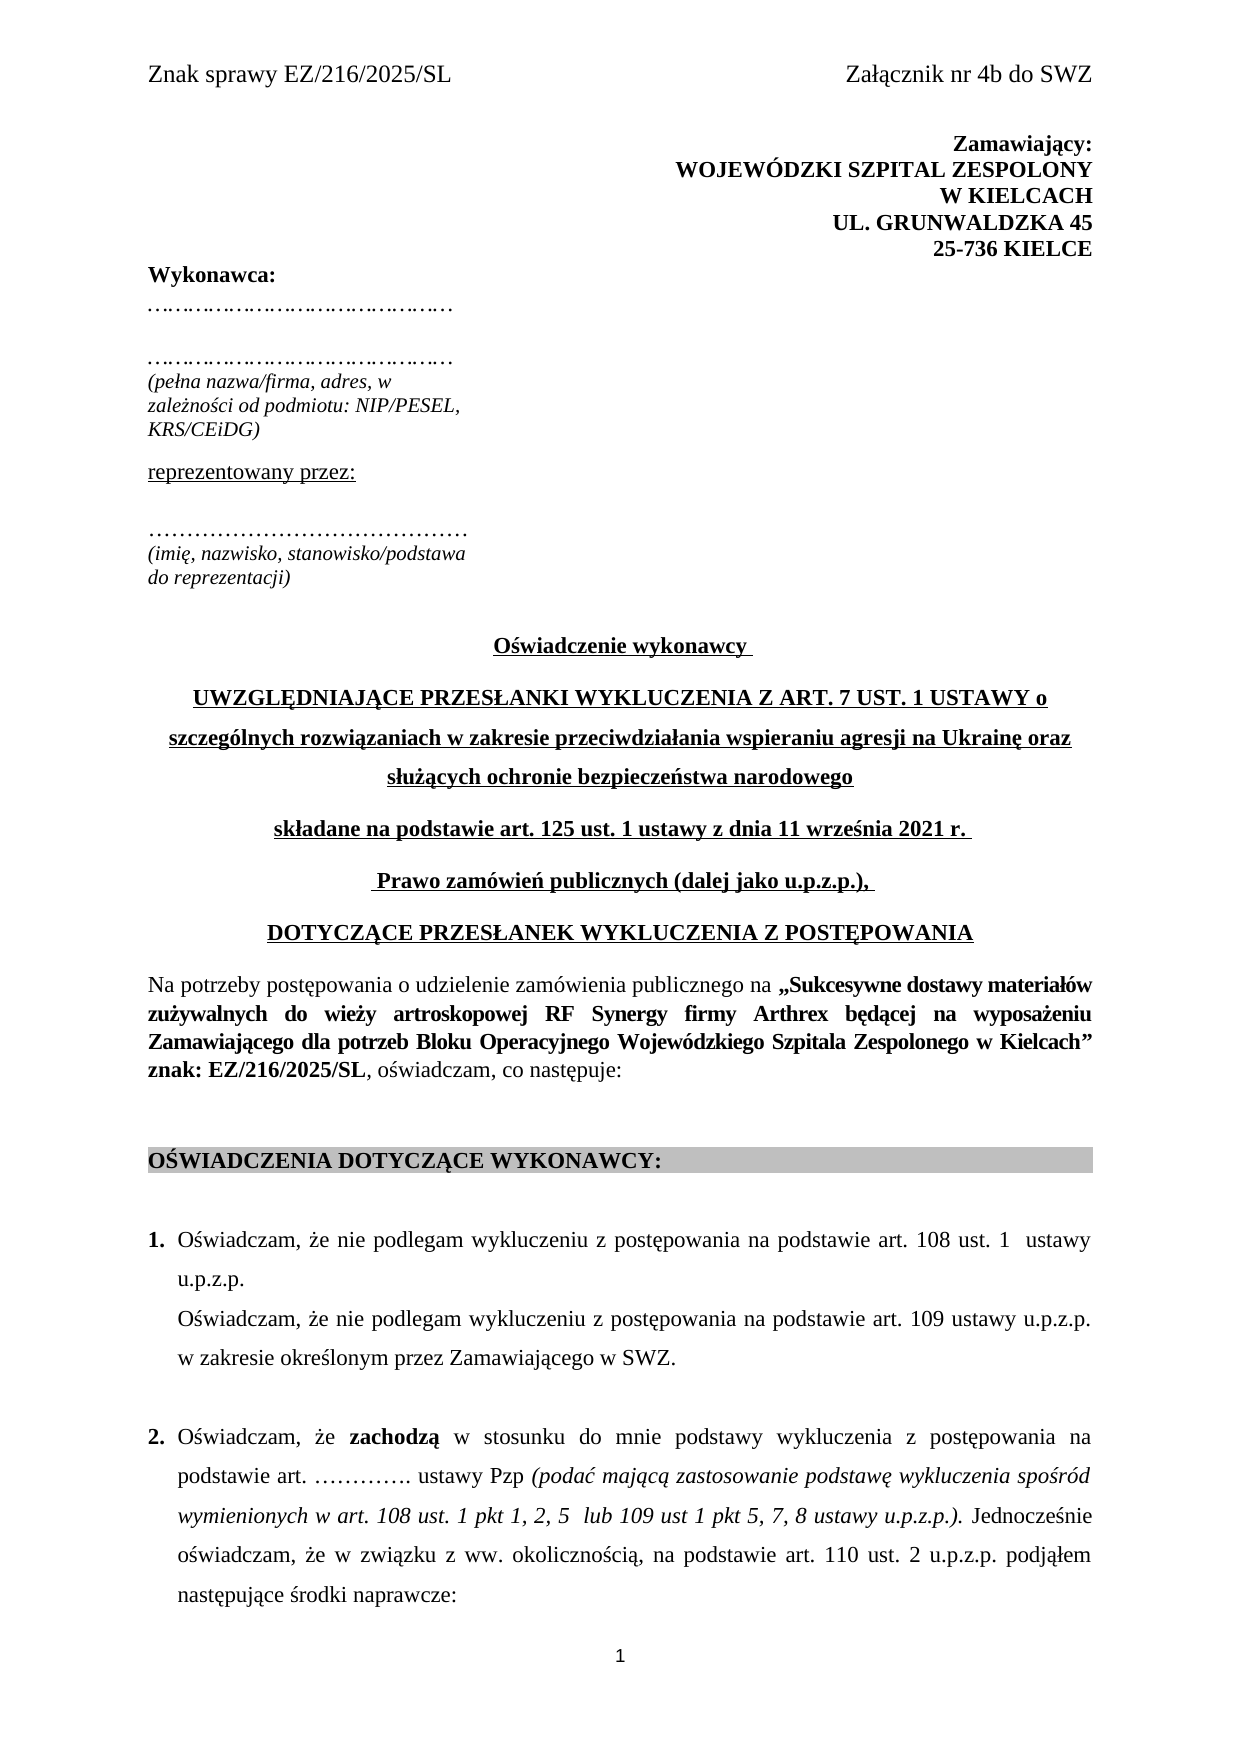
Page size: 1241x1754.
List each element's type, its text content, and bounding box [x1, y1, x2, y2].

text Zamawiający: [694, 130, 1093, 156]
list Oświadczam, że nie podlegam wykluczeniu z postępowania na podstawie art. 108 ust. 1 ustawy u.p.z.p. [148, 1226, 1093, 1291]
text DOTYCZĄCE PRZESŁANEK WYKLUCZENIA Z POSTĘPOWANIA [148, 919, 1093, 946]
text ……………………………………… [148, 343, 472, 369]
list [148, 1423, 1093, 1607]
text UL. GRUNWALDZKA 45 [768, 209, 1093, 235]
text …………………………………… [148, 515, 472, 541]
text składane na podstawie art. 125 ust. 1 ustawy z dnia 11 września 2021 r. [148, 815, 1093, 842]
text 25-736 KIELCE [768, 235, 1093, 262]
text Wykonawca: [148, 262, 1093, 288]
text ……………………………………… [148, 290, 472, 316]
text WOJEWÓDZKI SZPITAL ZESPOLONY [148, 156, 1093, 182]
text (pełna nazwa/firma, adres, w zależności od podmiotu: NIP/PESEL, KRS/CEiDG) [148, 369, 472, 441]
text W KIELCACH [148, 182, 1093, 209]
text Prawo zamówień publicznych (dalej jako u.p.z.p.), [148, 867, 1093, 893]
text (imię, nazwisko, stanowisko/podstawa do reprezentacji) [148, 541, 472, 589]
text OŚWIADCZENIA DOTYCZĄCE WYKONAWCY: [148, 1147, 1093, 1173]
text UWZGLĘDNIAJĄCE PRZESŁANKI WYKLUCZENIA Z ART. 7 UST. 1 USTAWY o szczególnych rozwiązaniach w zakresie przeciwdziałania wspieraniu agresji na Ukrainę oraz służących ochronie bezpieczeństwa narodowego [148, 684, 1093, 789]
text Na potrzeby postępowania o udzielenie zamówienia publicznego na „Sukcesywne dostawy materiałów zużywalnych do wieży artroskopowej RF Synergy firmy Arthrex będącej na wyposażeniu Zamawiającego dla potrzeb Bloku Operacyjnego Wojewódzkiego Szpitala Zespolonego w Kielcach” znak: EZ/216/2025/SL, oświadczam, co następuje: [148, 971, 1093, 1083]
list Oświadczam, że nie podlegam wykluczeniu z postępowania na podstawie art. 109 ustawy u.p.z.p. w zakresie określonym przez Zamawiającego w SWZ. [177, 1304, 1093, 1370]
text Oświadczenie wykonawcy [148, 632, 1093, 659]
text reprezentowany przez: [148, 458, 1093, 484]
